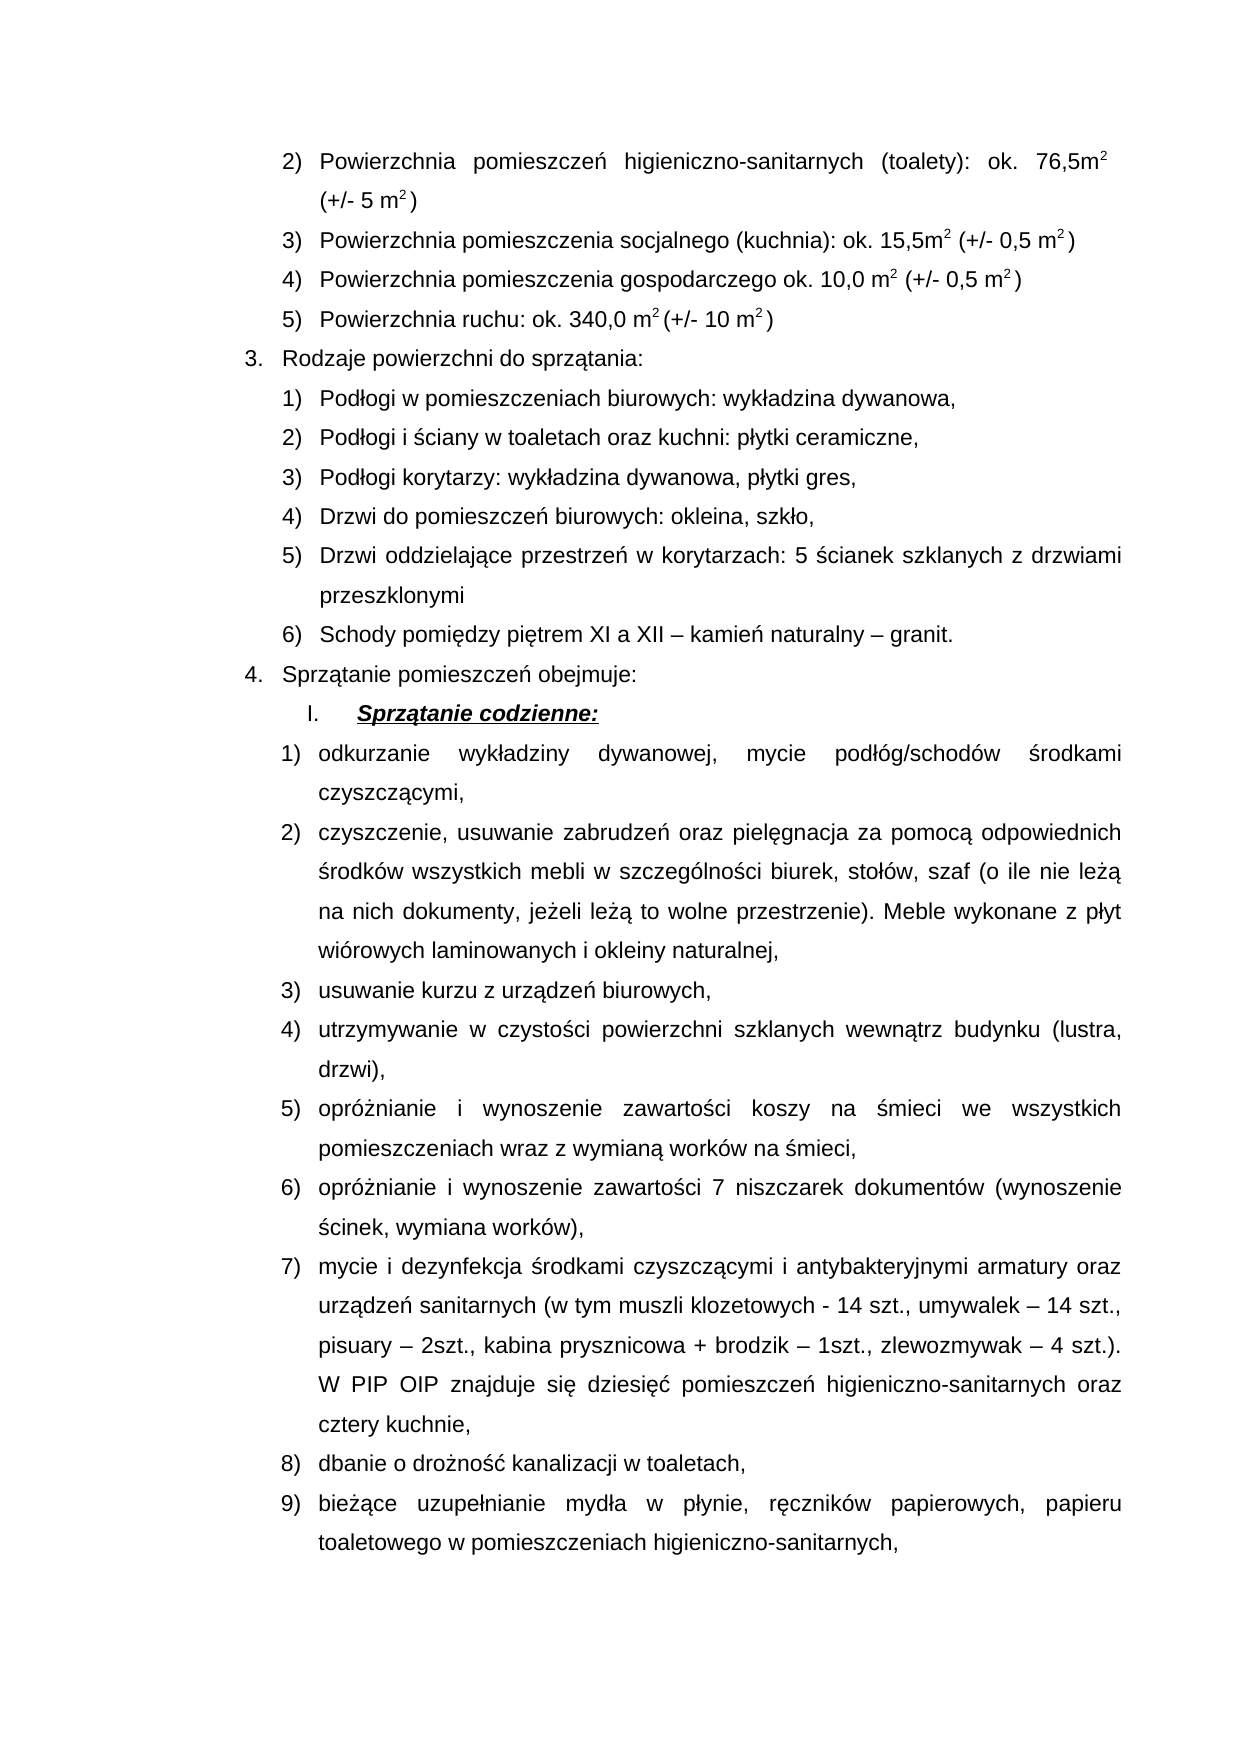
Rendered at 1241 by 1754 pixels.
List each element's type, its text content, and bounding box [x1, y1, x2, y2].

list Sprzątanie codzienne: [319, 700, 1122, 727]
list Powierzchnia pomieszczeń higieniczno-sanitarnych (toalety): ok. 76,5m2 (+/- 5 m2 ) [282, 148, 1122, 213]
list Podłogi i ściany w toaletach oraz kuchni: płytki ceramiczne, [282, 424, 1122, 450]
list mycie i dezynfekcja środkami czyszczącymi i antybakteryjnymi armatury oraz urządzeń sanitarnych (w tym muszli klozetowych - 14 szt., umywalek – 14 szt., pisuary – 2szt., kabina prysznicowa + brodzik – 1szt., zlewozmywak – 4 szt.). W PIP OIP znajduje się dziesięć pomieszczeń higieniczno-sanitarnych oraz cztery kuchnie, [281, 1253, 1122, 1437]
list utrzymywanie w czystości powierzchni szklanych wewnątrz budynku (lustra, drzwi), [281, 1016, 1122, 1082]
list odkurzanie wykładziny dywanowej, mycie podłóg/schodów środkami czyszczącymi, [281, 740, 1122, 806]
list Powierzchnia pomieszczenia gospodarczego ok. 10,0 m2 (+/- 0,5 m2 ) [282, 266, 1122, 292]
list Schody pomiędzy piętrem XI a XII – kamień naturalny – granit. [282, 621, 1122, 648]
list Sprzątanie pomieszczeń obejmuje: [244, 661, 1122, 687]
list Podłogi korytarzy: wykładzina dywanowa, płytki gres, [282, 463, 1122, 490]
list bieżące uzupełnianie mydła w płynie, ręczników papierowych, papieru toaletowego w pomieszczeniach higieniczno-sanitarnych, [281, 1490, 1122, 1556]
list Powierzchnia ruchu: ok. 340,0 m2 (+/- 10 m2 ) [282, 306, 1122, 332]
list dbanie o drożność kanalizacji w toaletach, [281, 1450, 1122, 1477]
list Drzwi oddzielające przestrzeń w korytarzach: 5 ścianek szklanych z drzwiami przeszklonymi [282, 542, 1122, 608]
list Powierzchnia pomieszczenia socjalnego (kuchnia): ok. 15,5m2 (+/- 0,5 m2 ) [282, 227, 1122, 253]
list opróżnianie i wynoszenie zawartości koszy na śmieci we wszystkich pomieszczeniach wraz z wymianą worków na śmieci, [281, 1095, 1122, 1161]
list Drzwi do pomieszczeń biurowych: okleina, szkło, [282, 503, 1122, 529]
list opróżnianie i wynoszenie zawartości 7 niszczarek dokumentów (wynoszenie ścinek, wymiana worków), [281, 1174, 1122, 1240]
list Rodzaje powierzchni do sprzątania: [244, 345, 1122, 371]
list usuwanie kurzu z urządzeń biurowych, [281, 977, 1122, 1003]
list Podłogi w pomieszczeniach biurowych: wykładzina dywanowa, [282, 384, 1122, 411]
list czyszczenie, usuwanie zabrudzeń oraz pielęgnacja za pomocą odpowiednich środków wszystkich mebli w szczególności biurek, stołów, szaf (o ile nie leżą na nich dokumenty, jeżeli leżą to wolne przestrzenie). Meble wykonane z płyt wiórowych laminowanych i okleiny naturalnej, [281, 819, 1122, 963]
